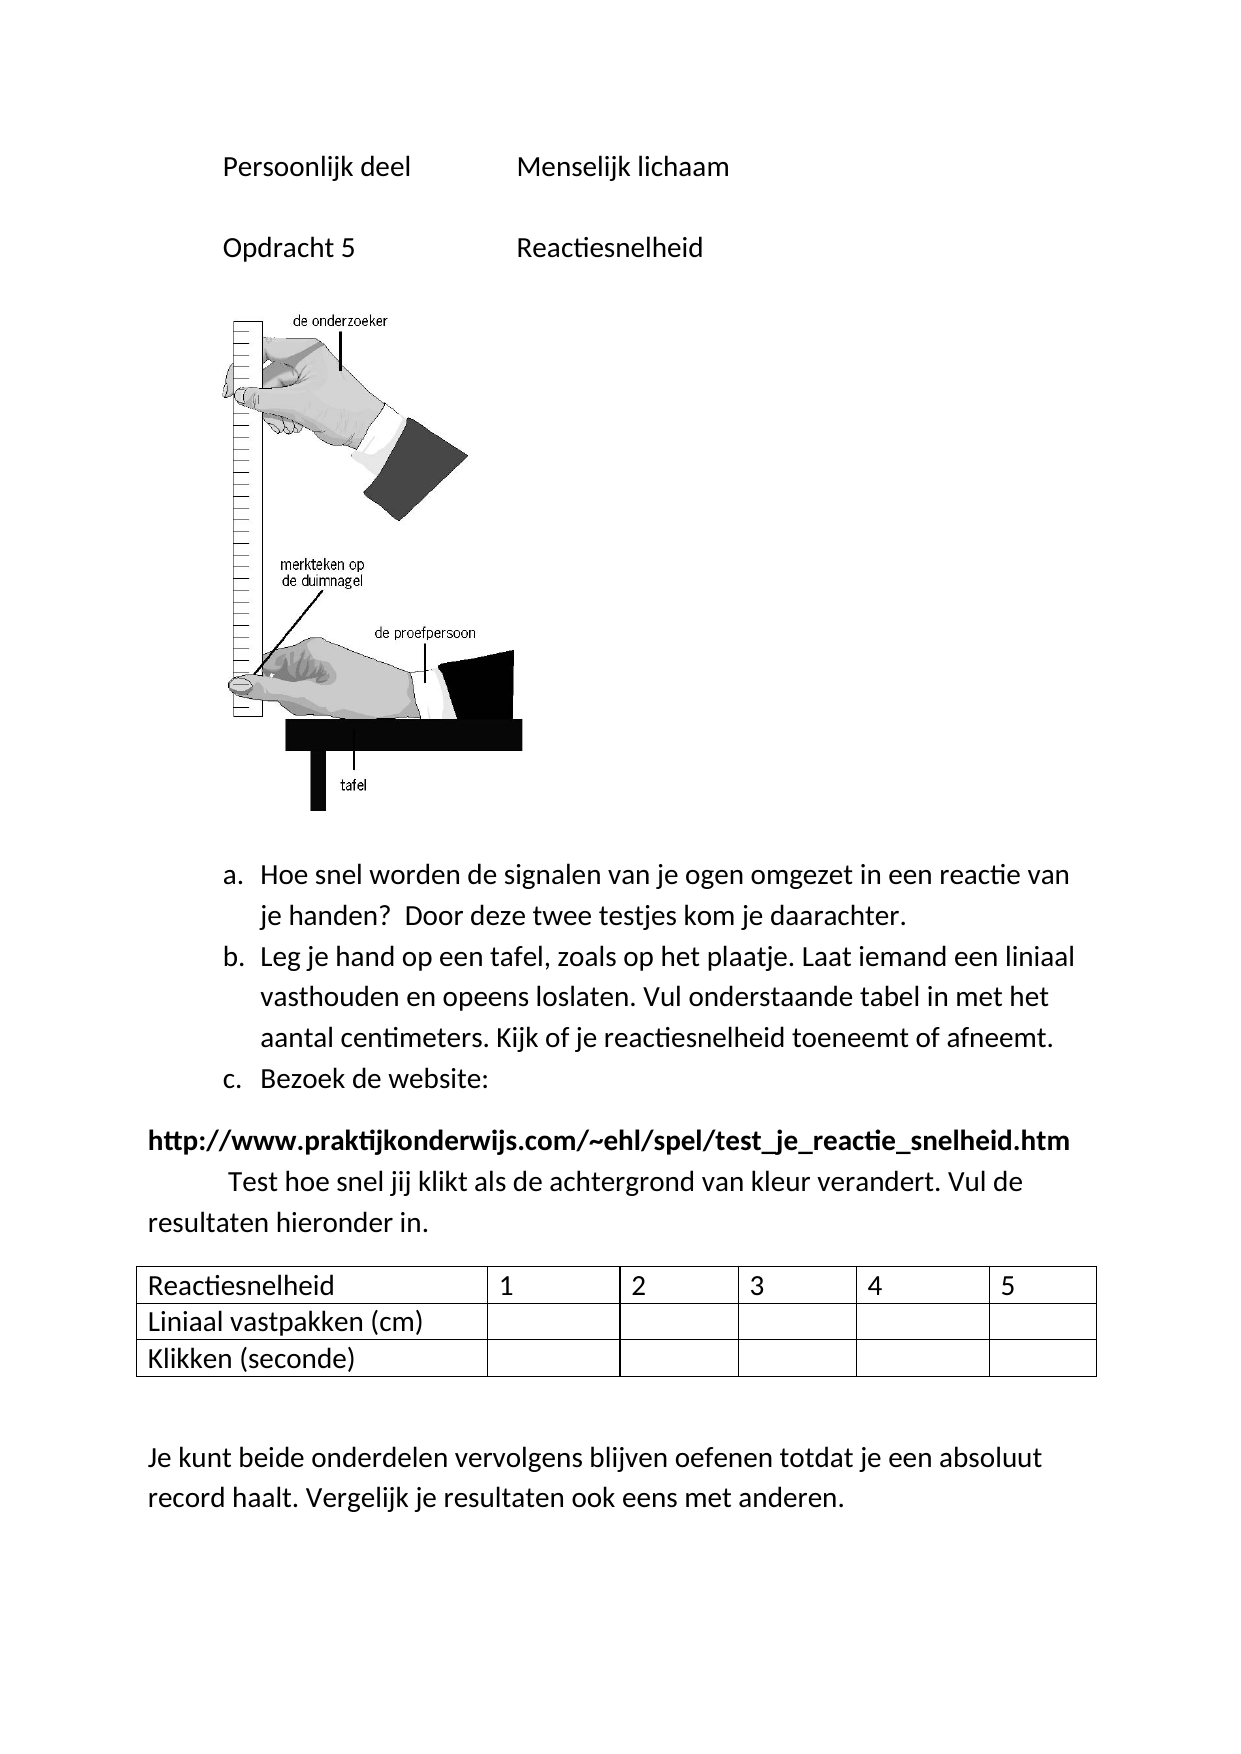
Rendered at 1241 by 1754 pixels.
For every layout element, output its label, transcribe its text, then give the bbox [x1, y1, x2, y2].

table_cell [739, 1304, 856, 1339]
list Leg je hand op een tafel, zoals op het plaatje. Laat iemand een liniaal vasthouden en opeens loslaten. Vul onderstaande tabel in met het aantal centimeters. Kijk of je reactiesnelheid toeneemt of afneemt. [223, 938, 1093, 1055]
table_cell [739, 1340, 856, 1376]
list Persoonlijk deel Menselijk lichaam [223, 148, 1093, 183]
text http://www.praktijkonderwijs.com/~ehl/spel/test_je_reactie_snelheid.htm Test hoe snel jij klikt als de achtergrond van kleur verandert. Vul de resultaten hieronder in. [148, 1122, 1093, 1240]
table_cell [488, 1340, 619, 1376]
table_cell [621, 1340, 738, 1376]
list Opdracht 5 Reactiesnelheid [223, 229, 1093, 265]
picture [222, 311, 523, 811]
table_cell Liniaal vastpakken (cm) [137, 1304, 487, 1339]
table_cell [990, 1304, 1096, 1339]
table_header 1 [488, 1267, 619, 1302]
table_cell [857, 1340, 989, 1376]
list Hoe snel worden de signalen van je ogen omgezet in een reactie van je handen? Door deze twee testjes kom je daarachter. [223, 856, 1093, 932]
table_cell [621, 1304, 738, 1339]
list Bezoek de website: [223, 1060, 1093, 1096]
table_header Reactiesnelheid [137, 1267, 487, 1302]
text Je kunt beide onderdelen vervolgens blijven oefenen totdat je een absoluut record haalt. Vergelijk je resultaten ook eens met anderen. [148, 1439, 1093, 1515]
table_cell Klikken (seconde) [137, 1340, 487, 1376]
table_header 5 [990, 1267, 1096, 1302]
table_header 2 [621, 1267, 738, 1302]
table_header 4 [857, 1267, 989, 1302]
table_header 3 [739, 1267, 856, 1302]
table_cell [990, 1340, 1096, 1376]
table_cell [488, 1304, 619, 1339]
table_cell [857, 1304, 989, 1339]
